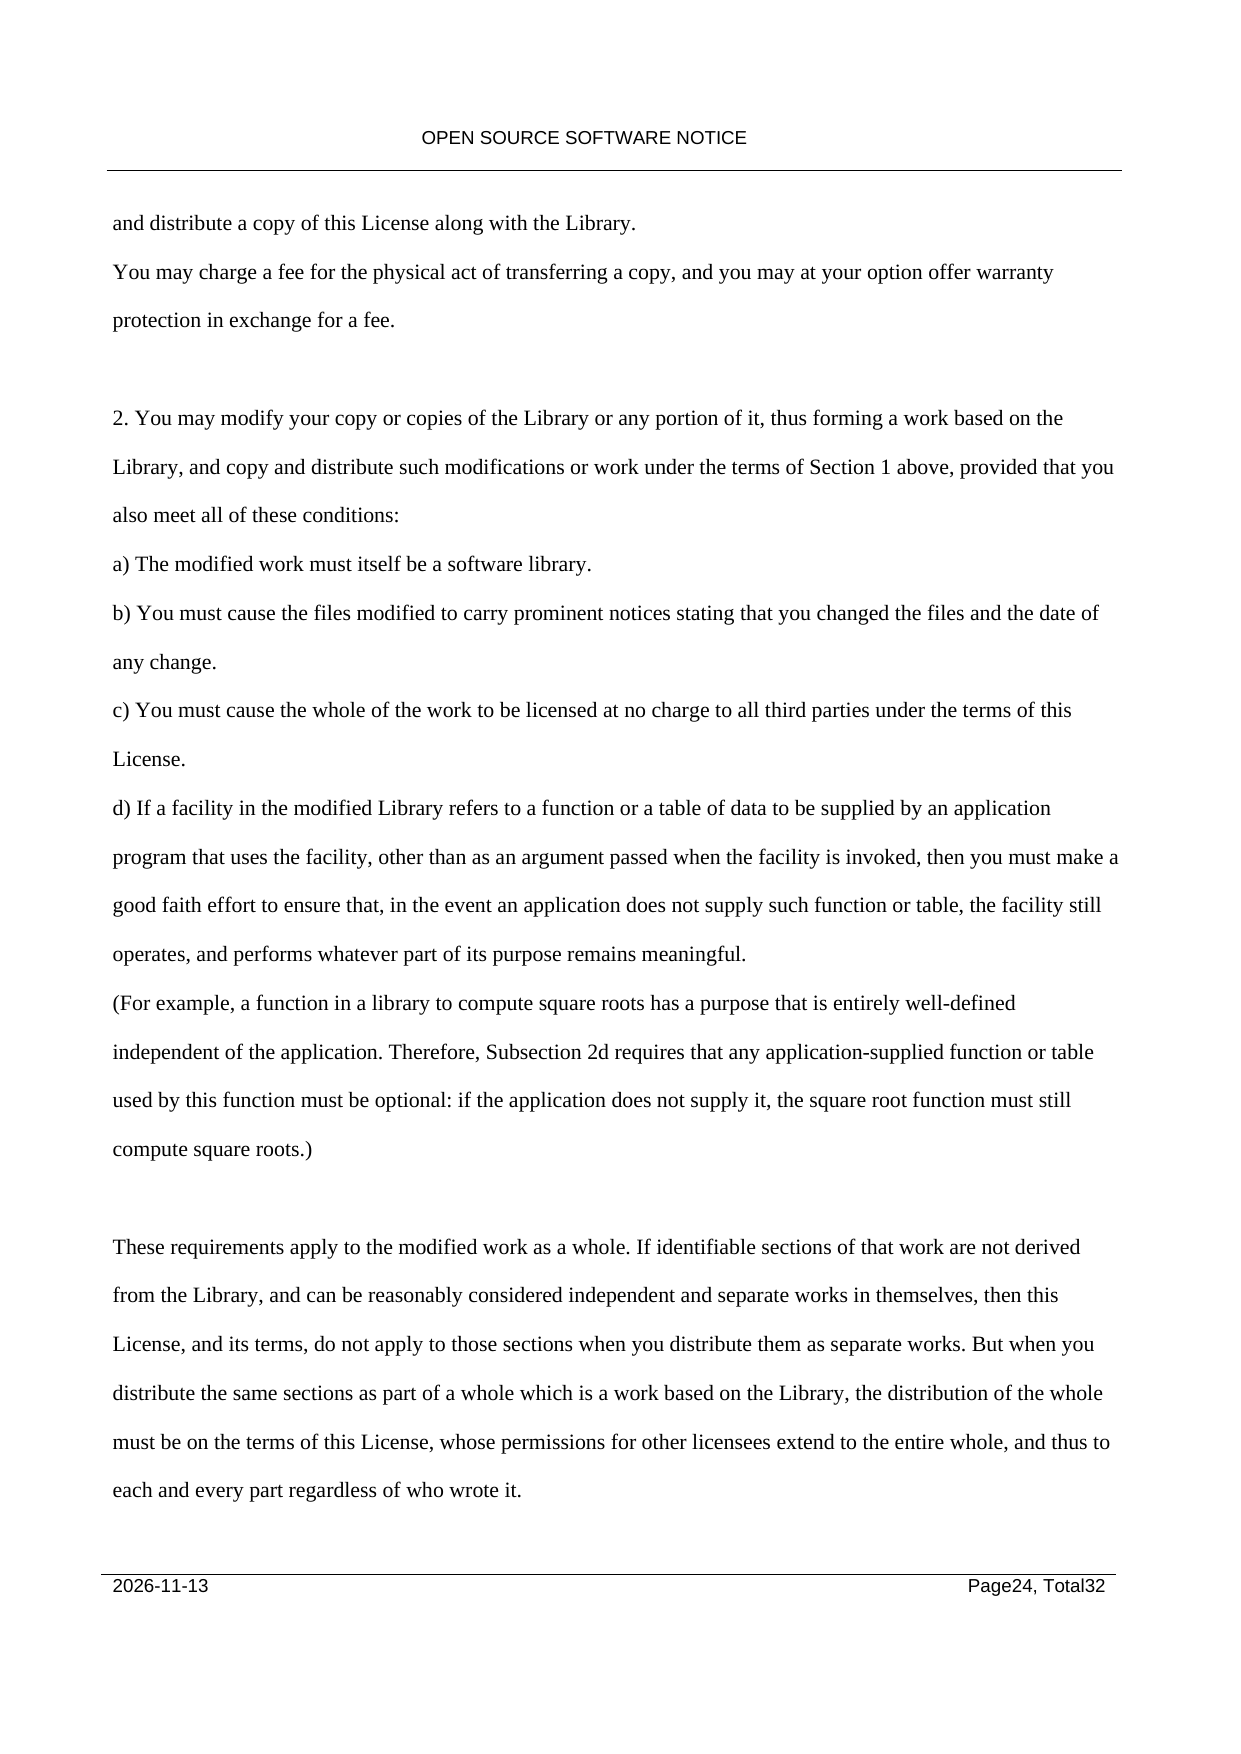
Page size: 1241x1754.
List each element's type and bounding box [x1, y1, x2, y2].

text [112, 206, 1128, 1506]
